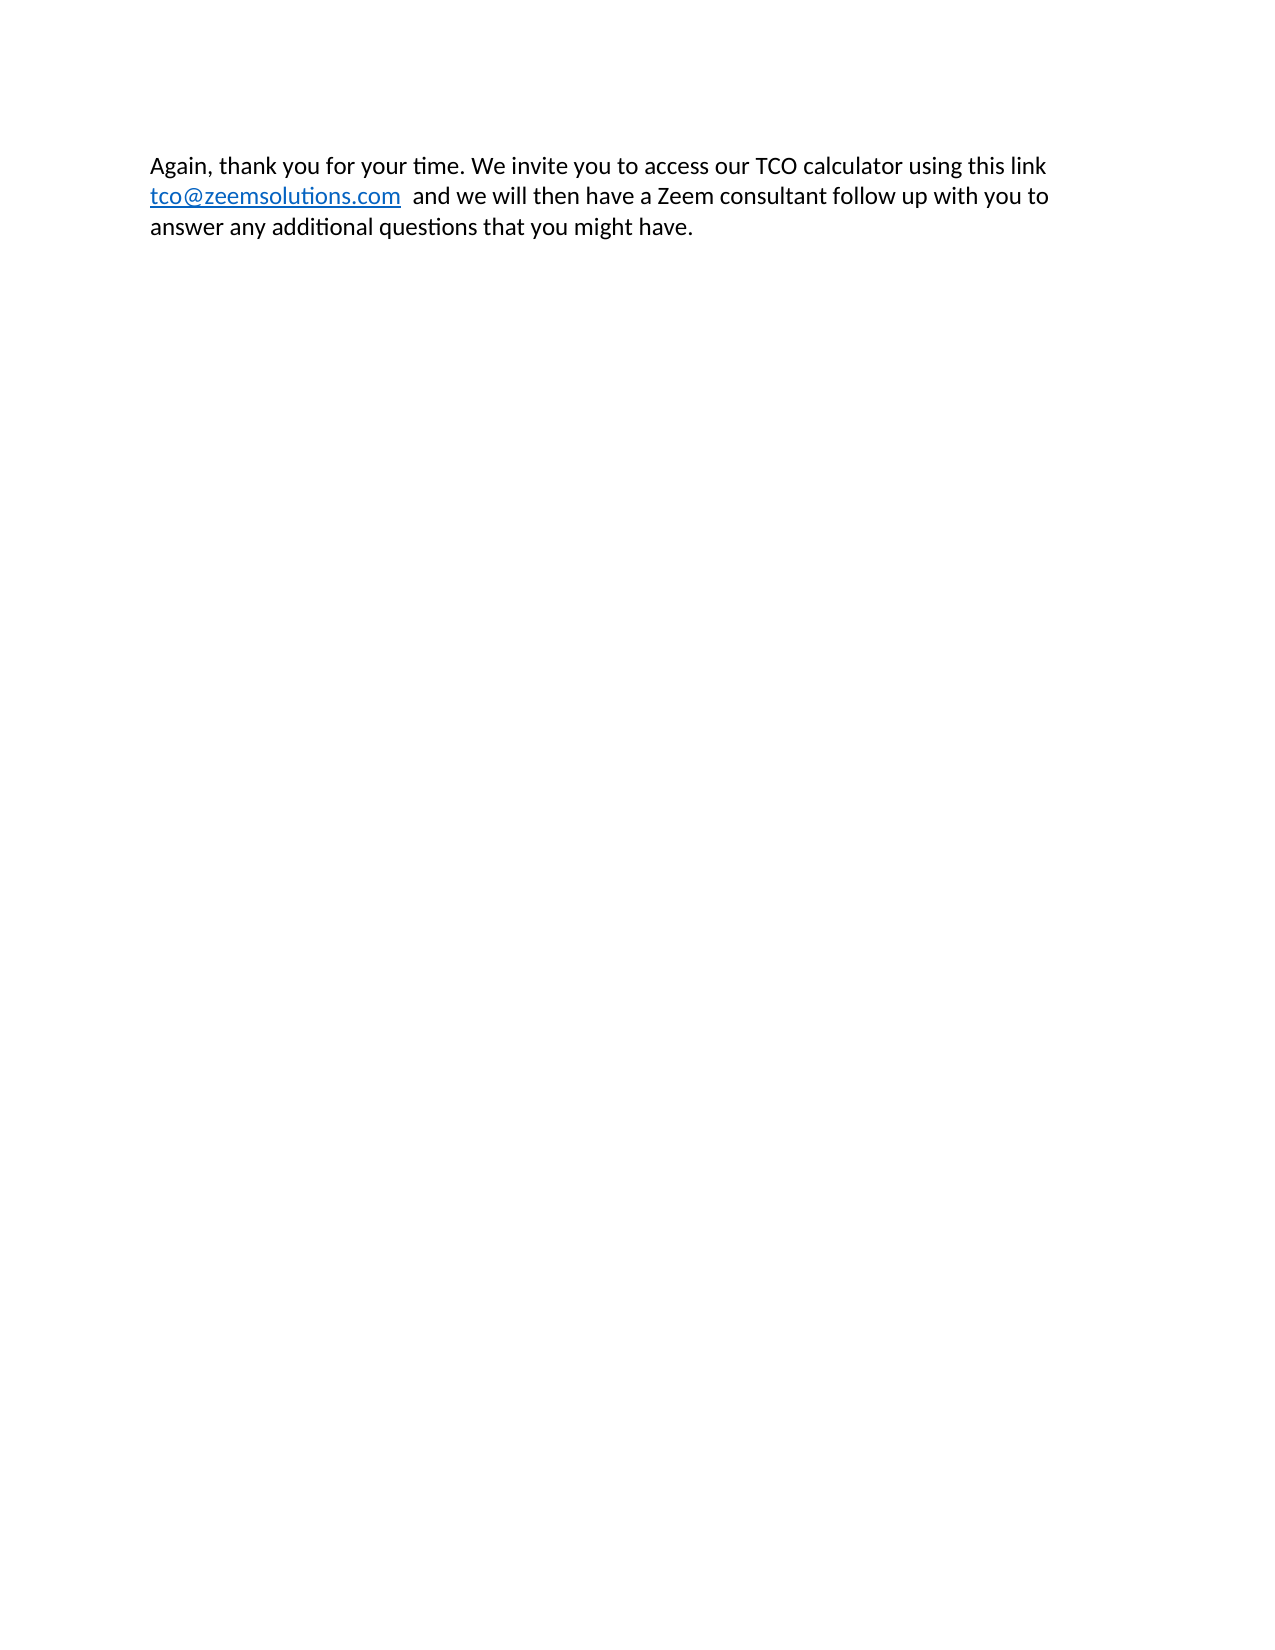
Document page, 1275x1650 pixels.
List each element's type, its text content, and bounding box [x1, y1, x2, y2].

text Again, thank you for your time. We invite you to access our TCO calculator using this link tco@zeemsolutions.com and we will then have a Zeem consultant follow up with you to answer any additional questions that you might have. [150, 150, 1125, 242]
